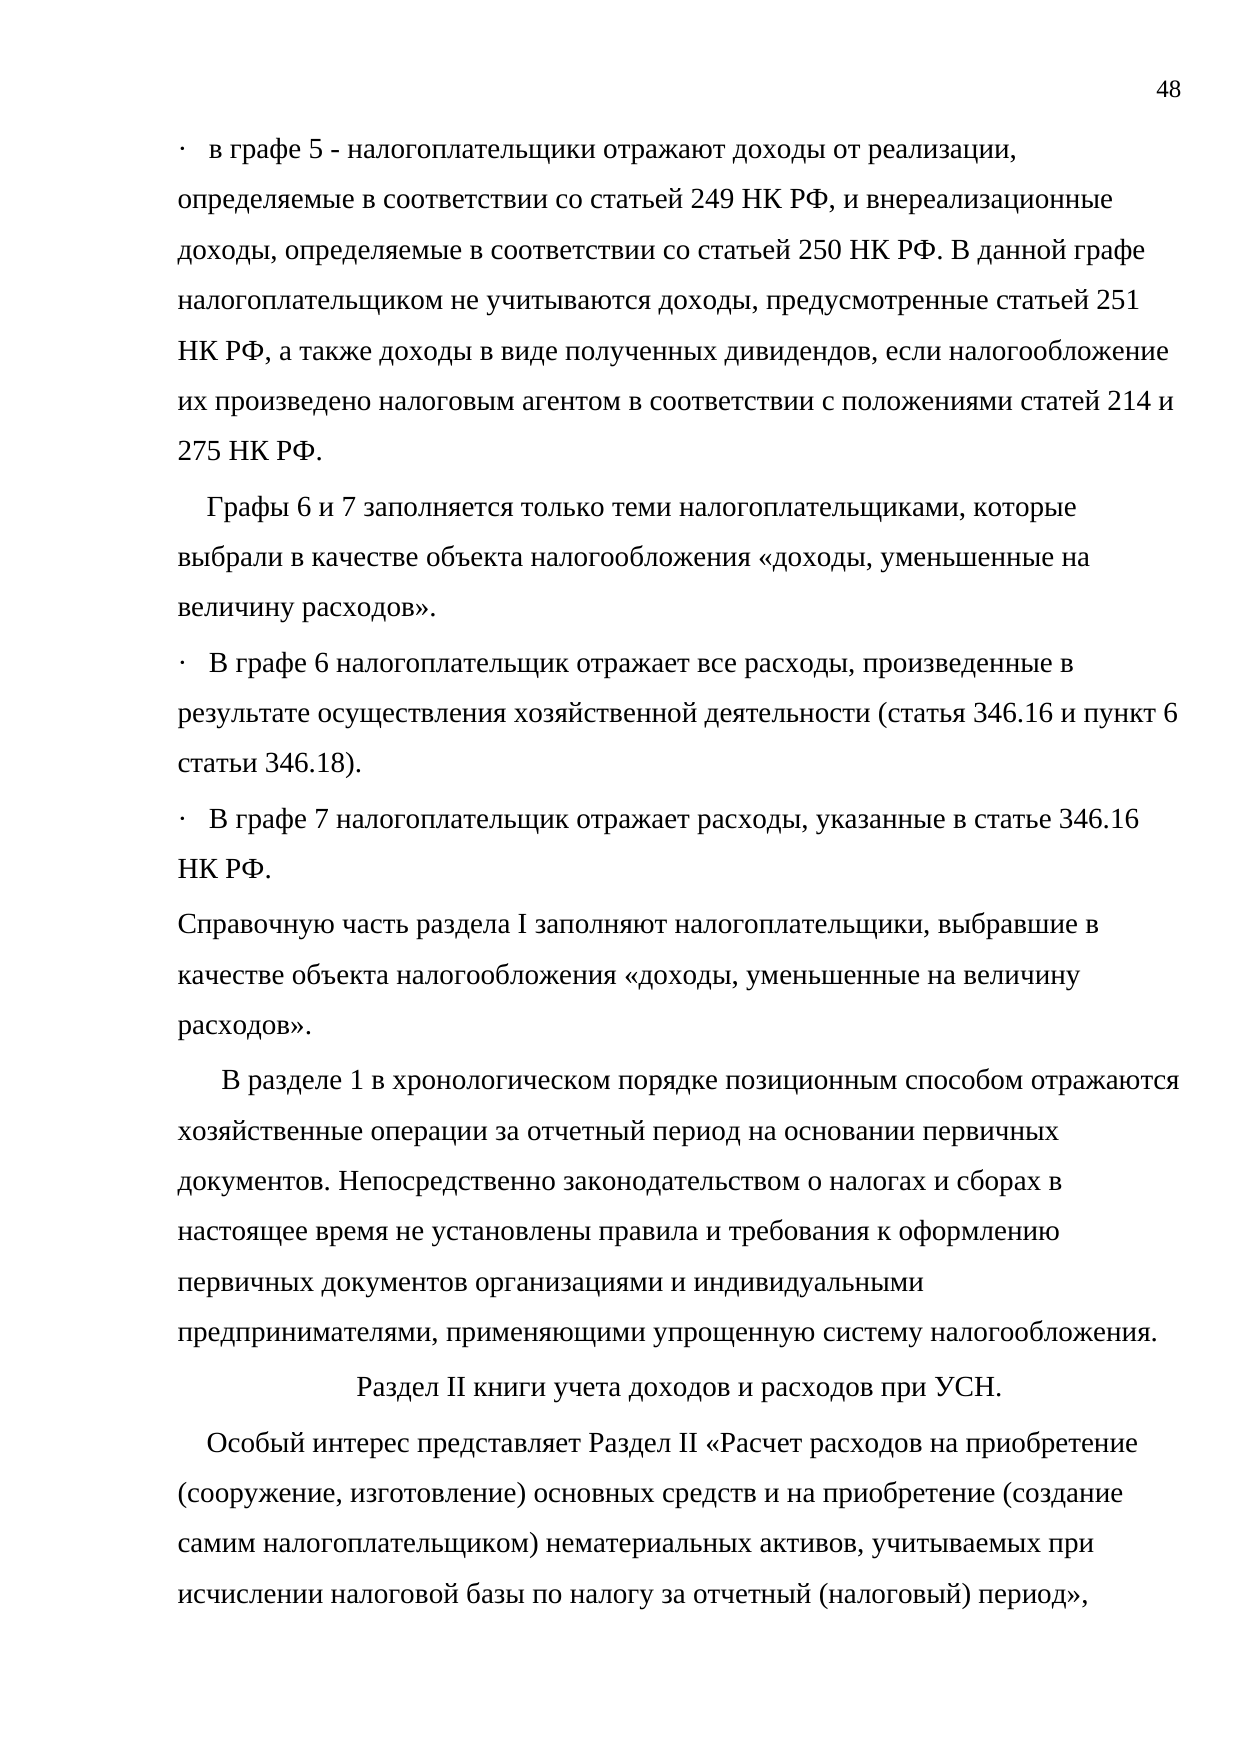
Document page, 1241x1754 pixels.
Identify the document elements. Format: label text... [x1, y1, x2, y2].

text Справочную часть раздела I заполняют налогоплательщики, выбравшие в качестве объекта налогообложения «доходы, уменьшенные на величину расходов». [177, 906, 1181, 1041]
text В разделе 1 в хронологическом порядке позиционным способом отражаются хозяйственные операции за отчетный период на основании первичных документов. Непосредственно законодательством о налогах и сборах в настоящее время не установлены правила и требования к оформлению первичных документов организациями и индивидуальными предпринимателями, применяющими упрощенную систему налогообложения. [177, 1062, 1181, 1348]
text · В графе 6 налогоплательщик отражает все расходы, произведенные в результате осуществления хозяйственной деятельности (статья 346.16 и пункт 6 статьи 346.18). [177, 645, 1181, 779]
text · В графе 7 налогоплательщик отражает расходы, указанные в статье 346.16 НК РФ. [177, 801, 1181, 884]
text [177, 1425, 1181, 1609]
text Графы 6 и 7 заполняется только теми налогоплательщиками, которые выбрали в качестве объекта налогообложения «доходы, уменьшенные на величину расходов». [177, 489, 1181, 623]
text Раздел II книги учета доходов и расходов при УСН. [177, 1369, 1181, 1403]
text · в графе 5 - налогоплательщики отражают доходы от реализации, определяемые в соответствии со статьей 249 НК РФ, и внереализационные доходы, определяемые в соответствии со статьей 250 НК РФ. В данной графе налогоплательщиком не учитываются доходы, предусмотренные статьей 251 НК РФ, а также доходы в виде полученных дивидендов, если налогообложение их произведено налоговым агентом в соответствии с положениями статей 214 и 275 НК РФ. [177, 131, 1181, 467]
